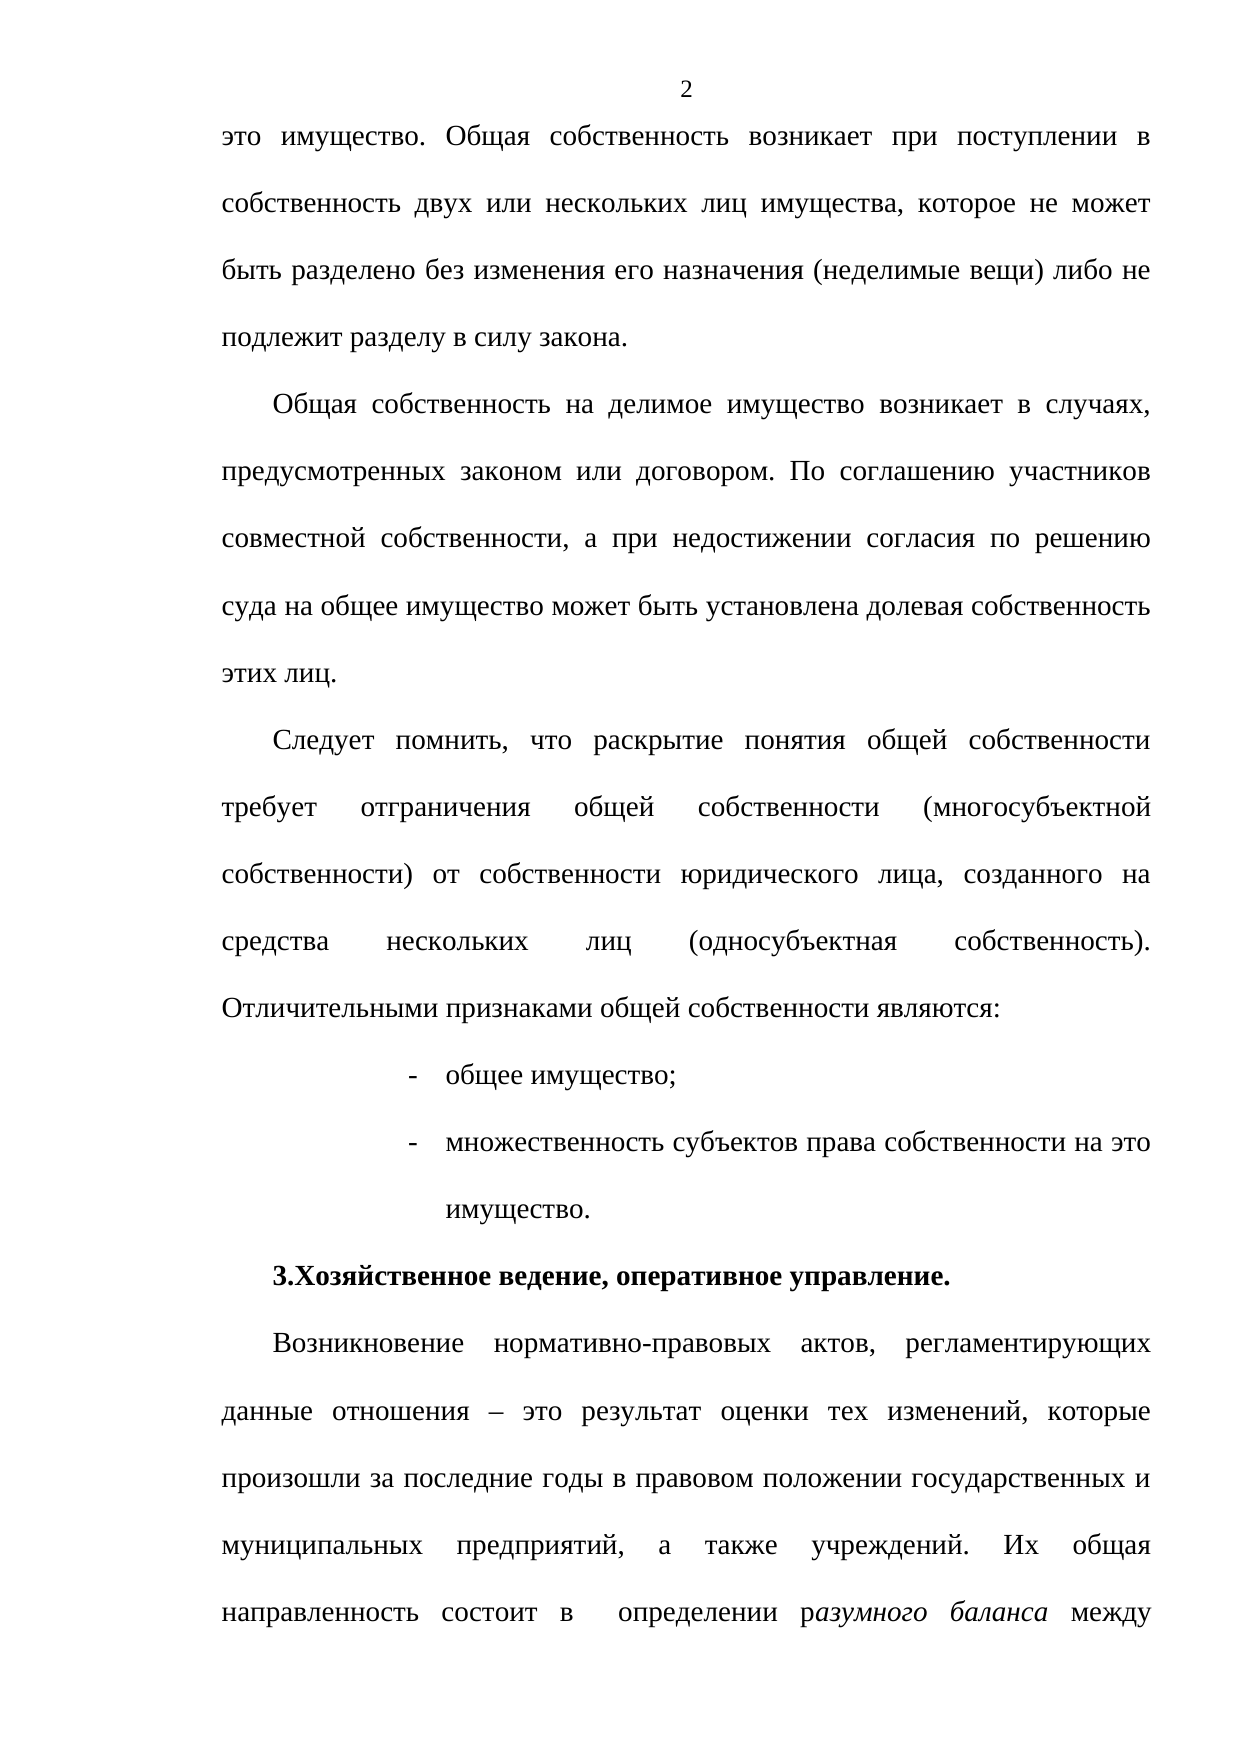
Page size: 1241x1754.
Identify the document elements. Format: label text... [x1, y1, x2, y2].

text Следует помнить, что раскрытие понятия общей собственности требует отграничения общей собственности (многосубъектной собственности) от собственности юридического лица, созданного на средства нескольких лиц (односубъектная собственность). Отличительными признаками общей собственности являются: [221, 722, 1152, 1024]
text Общая собственность на делимое имущество возникает в случаях, предусмотренных законом или договором. По соглашению участников совместной собственности, а при недостижении согласия по решению суда на общее имущество может быть установлена долевая собственность этих лиц. [221, 386, 1152, 688]
list множественность субъектов права собственности на это имущество. [408, 1124, 1152, 1225]
list общее имущество; [408, 1057, 1152, 1091]
text 3.Хозяйственное ведение, оперативное управление. [221, 1258, 1152, 1292]
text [221, 1326, 1152, 1627]
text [221, 118, 1152, 353]
